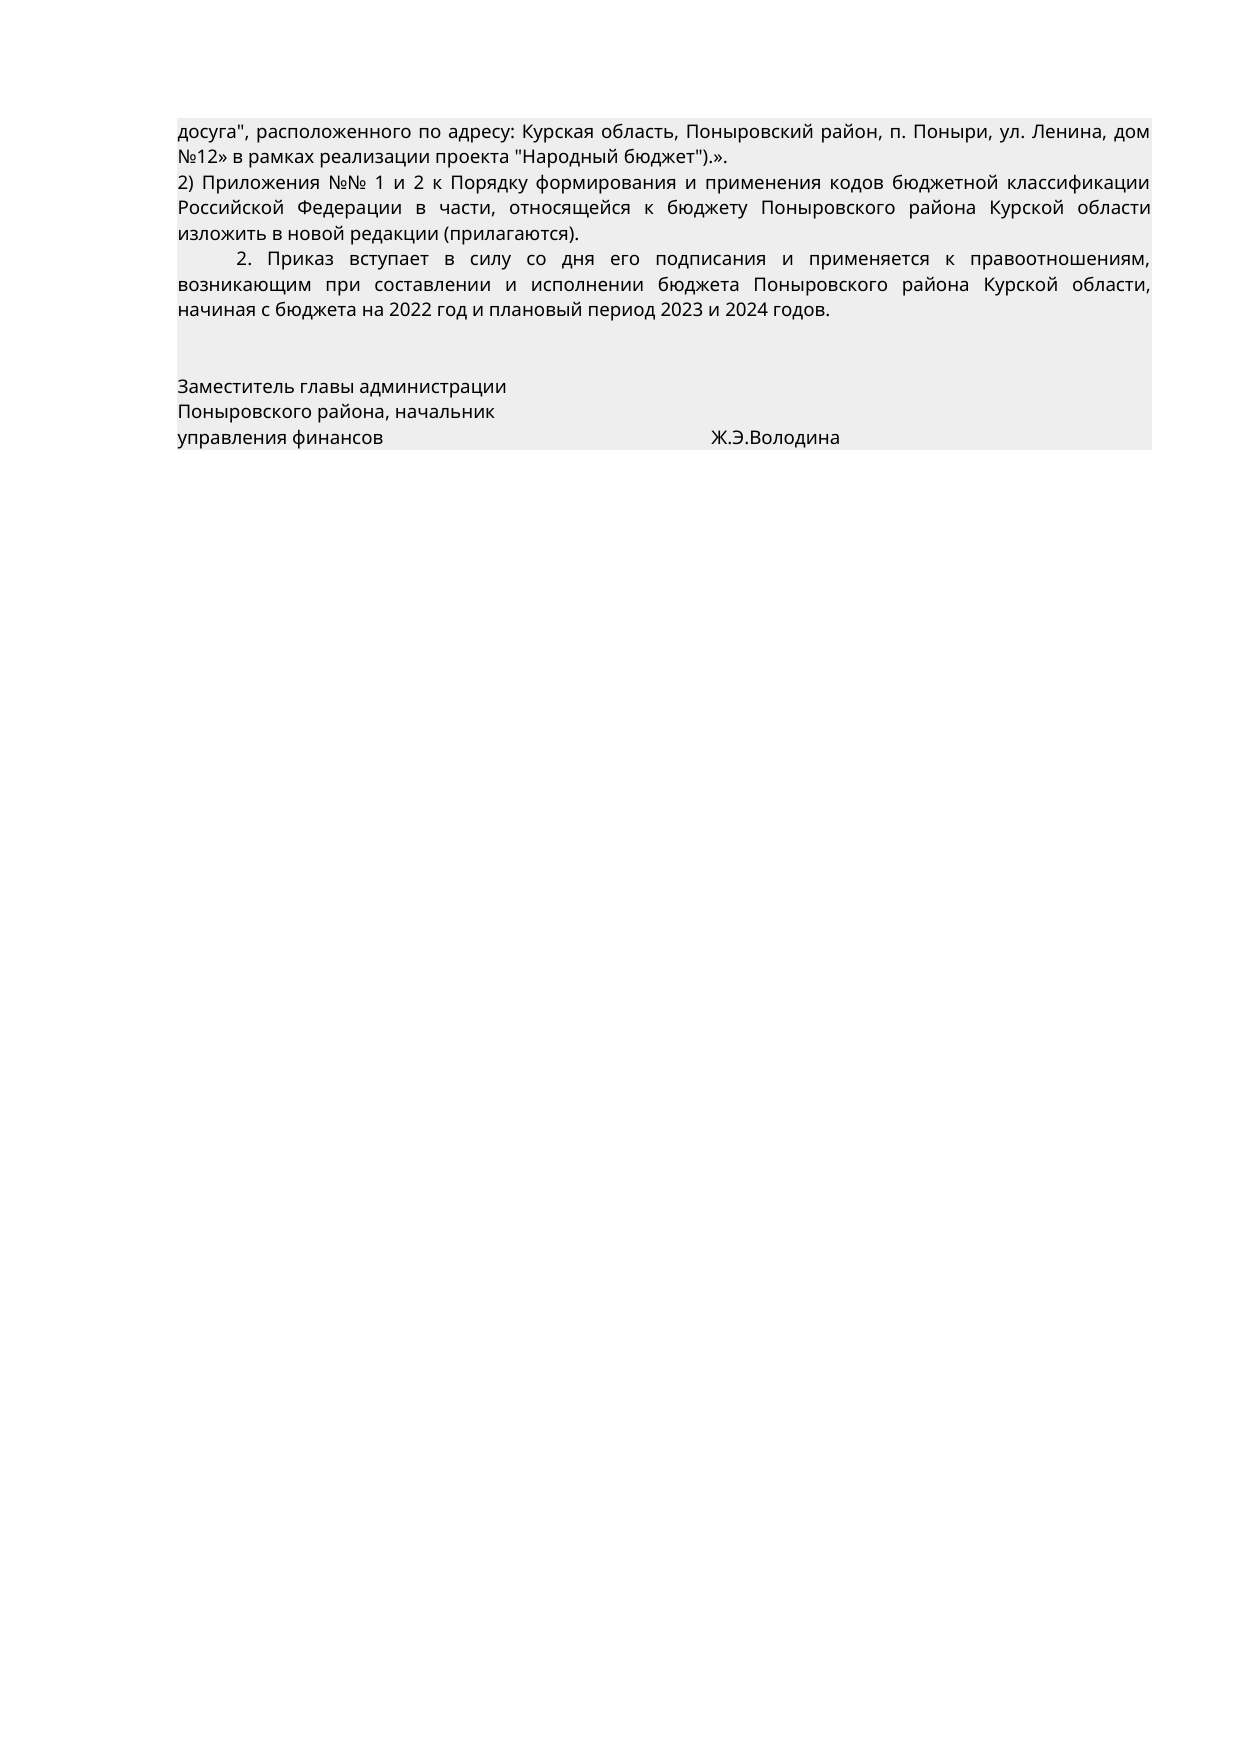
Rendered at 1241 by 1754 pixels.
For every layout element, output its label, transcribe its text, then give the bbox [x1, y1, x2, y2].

text управления финансов Ж.Э.Володина [177, 424, 1152, 450]
text Поныровского района, начальник [177, 399, 1152, 424]
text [177, 118, 1152, 169]
text 2. Приказ вступает в силу со дня его подписания и применяется к правоотношениям, возникающим при составлении и исполнении бюджета Поныровского района Курской области, начиная с бюджета на 2022 год и плановый период 2023 и 2024 годов. [177, 246, 1152, 322]
text Заместитель главы администрации [177, 373, 1152, 399]
text 2) Приложения №№ 1 и 2 к Порядку формирования и применения кодов бюджетной классификации Российской Федерации в части, относящейся к бюджету Поныровского района Курской области изложить в новой редакции (прилагаются). [177, 169, 1152, 246]
